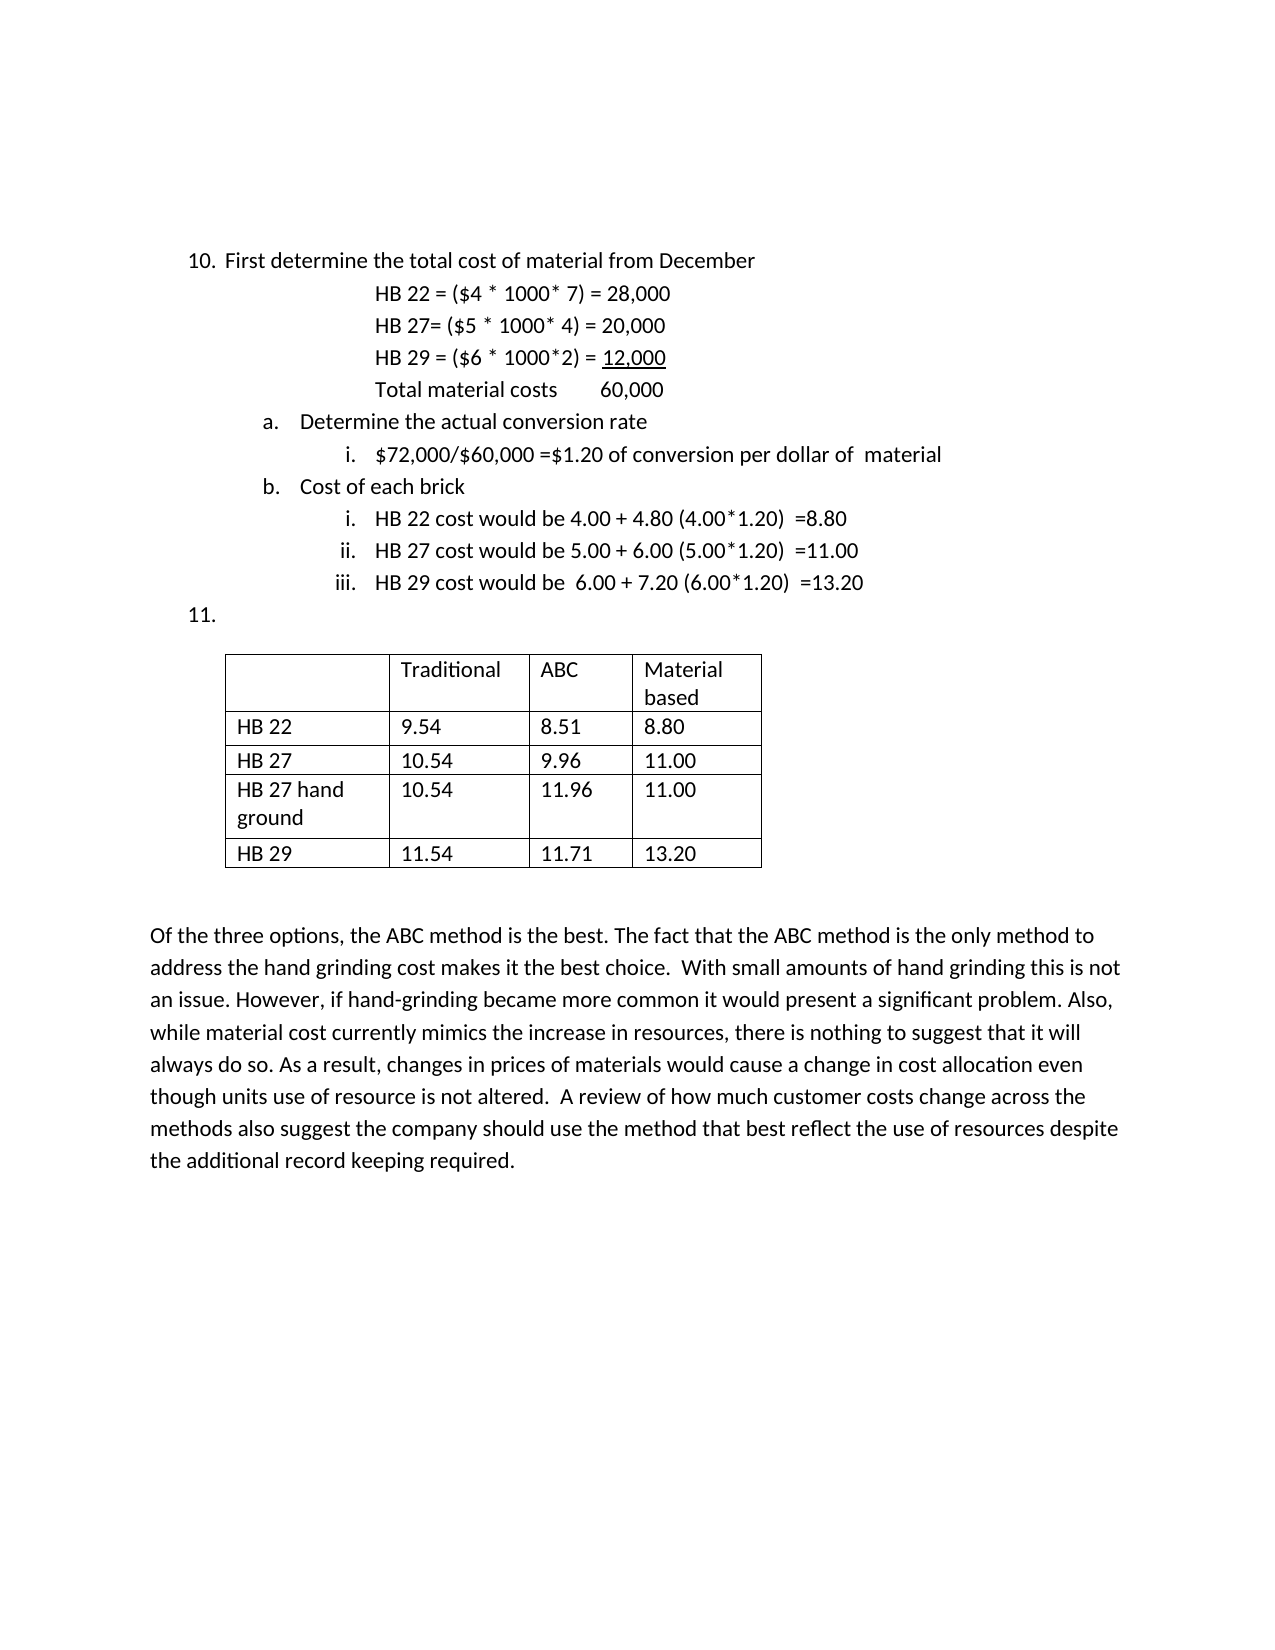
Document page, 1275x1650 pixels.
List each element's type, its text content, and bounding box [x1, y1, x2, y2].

table_header Material based [633, 655, 761, 711]
table_cell 11.71 [530, 839, 632, 867]
table_cell HB 29 [226, 839, 389, 867]
table_header [226, 655, 389, 711]
list $72,000/$60,000 =$1.20 of conversion per dollar of material [356, 440, 1125, 468]
table_cell 10.54 [390, 746, 529, 774]
table_cell HB 27 hand ground [226, 775, 389, 838]
list HB 29 = ($6 * 1000*2) = 12,000 [375, 343, 1125, 371]
table_cell 11.96 [530, 775, 632, 838]
table_cell 11.54 [390, 839, 529, 867]
list Determine the actual conversion rate [262, 407, 1125, 436]
list HB 22 = ($4 * 1000* 7) = 28,000 [375, 279, 1125, 307]
table_cell 10.54 [390, 775, 529, 838]
table_cell 9.54 [390, 712, 529, 745]
table_header Traditional [390, 655, 529, 711]
list HB 22 cost would be 4.00 + 4.80 (4.00*1.20) =8.80 [356, 504, 1125, 532]
table_cell 13.20 [633, 839, 761, 867]
table_cell 11.00 [633, 746, 761, 774]
list First determine the total cost of material from December [187, 247, 1125, 274]
table_cell 8.80 [633, 712, 761, 745]
table_cell HB 22 [226, 712, 389, 745]
table_header ABC [530, 655, 632, 711]
list HB 29 cost would be 6.00 + 7.20 (6.00*1.20) =13.20 [356, 568, 1125, 596]
text Of the three options, the ABC method is the best. The fact that the ABC method is the only method to address the hand grinding cost makes it the best choice. With small amounts of hand grinding this is not an issue. However, if hand-grinding became more common it would present a significant problem. Also, while material cost currently mimics the increase in resources, there is nothing to suggest that it will always do so. As a result, changes in prices of materials would cause a change in cost allocation even though units use of resource is not altered. A review of how much customer costs change across the methods also suggest the company should use the method that best reflect the use of resources despite the additional record keeping required. [150, 921, 1125, 1174]
table_cell 11.00 [633, 775, 761, 838]
list Cost of each brick [262, 472, 1125, 500]
table_cell 9.96 [530, 746, 632, 774]
table_cell 8.51 [530, 712, 632, 745]
list HB 27= ($5 * 1000* 4) = 20,000 [375, 311, 1125, 339]
table_cell HB 27 [226, 746, 389, 774]
list Total material costs 60,000 [375, 375, 1125, 403]
list HB 27 cost would be 5.00 + 6.00 (5.00*1.20) =11.00 [356, 536, 1125, 564]
